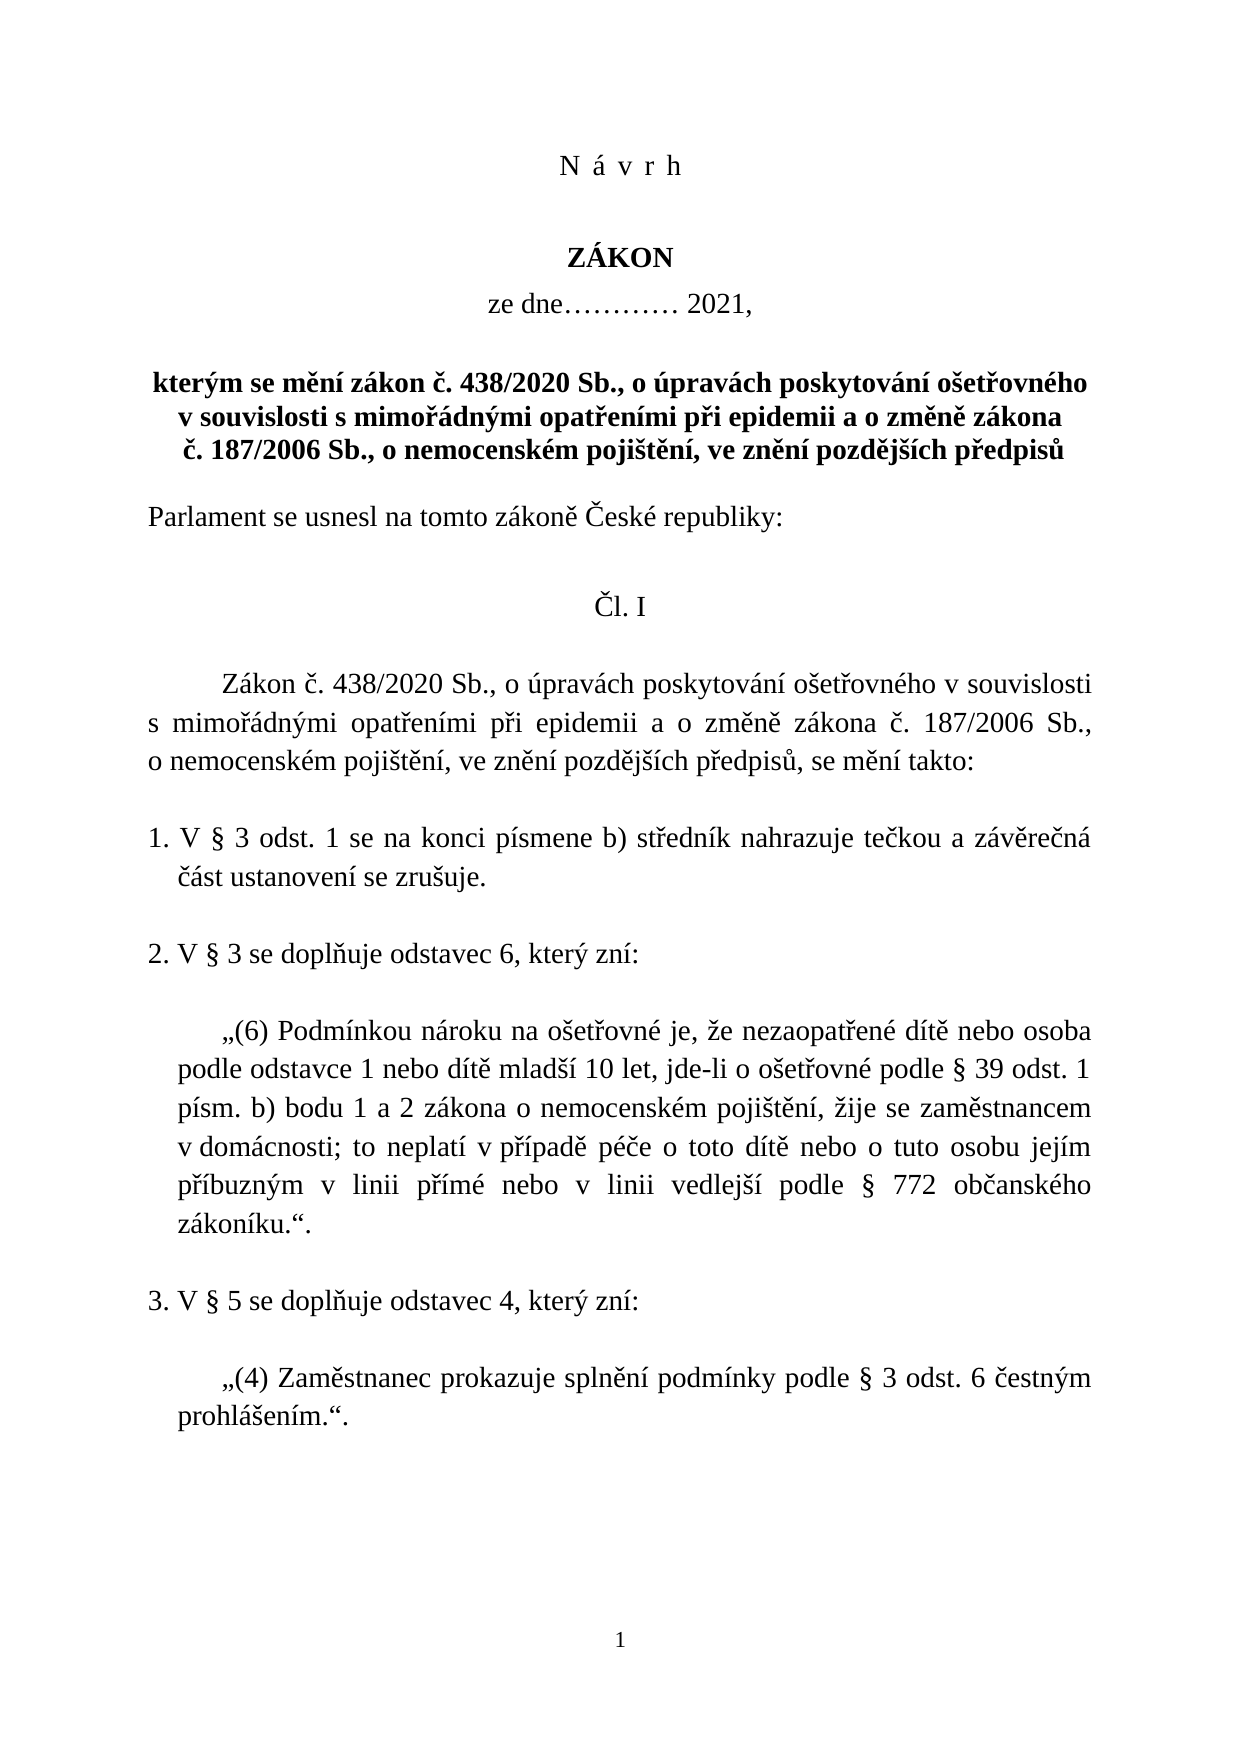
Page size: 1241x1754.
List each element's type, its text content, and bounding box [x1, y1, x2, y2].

text „(4) Zaměstnanec prokazuje splnění podmínky podle § 3 odst. 6 čestným prohlášením.“. [148, 1360, 1093, 1432]
text 1. V § 3 odst. 1 se na konci písmene b) středník nahrazuje tečkou a závěrečná část ustanovení se zrušuje. [148, 820, 1093, 892]
text ze dne………… 2021, [148, 286, 1093, 319]
text kterým se mění zákon č. 438/2020 Sb., o úpravách poskytování ošetřovného v souvislosti s mimořádnými opatřeními při epidemii a o změně zákona č. 187/2006 Sb., o nemocenském pojištění, ve znění pozdějších předpisů [148, 365, 1093, 466]
text 3. V § 5 se doplňuje odstavec 4, který zní: [148, 1283, 1093, 1316]
text Zákon č. 438/2020 Sb., o úpravách poskytování ošetřovného v souvislosti s mimořádnými opatřeními při epidemii a o změně zákona č. 187/2006 Sb., o nemocenském pojištění, ve znění pozdějších předpisů, se mění takto: [148, 666, 1093, 777]
text Čl. I [148, 589, 1093, 623]
text Parlament se usnesl na tomto zákoně České republiky: [148, 499, 1093, 533]
text „(6) Podmínkou nároku na ošetřovné je, že nezaopatřené dítě nebo osoba podle odstavce 1 nebo dítě mladší 10 let, jde-li o ošetřovné podle § 39 odst. 1 písm. b) bodu 1 a 2 zákona o nemocenském pojištění, žije se zaměstnancem v domácnosti; to neplatí v případě péče o toto dítě nebo o tuto osobu jejím příbuzným v linii přímé nebo v linii vedlejší podle § 772 občanského zákoníku.“. [148, 1013, 1093, 1239]
text N á v r h [148, 148, 1093, 181]
text zákon [148, 240, 1093, 273]
text 2. V § 3 se doplňuje odstavec 6, který zní: [148, 936, 1093, 969]
